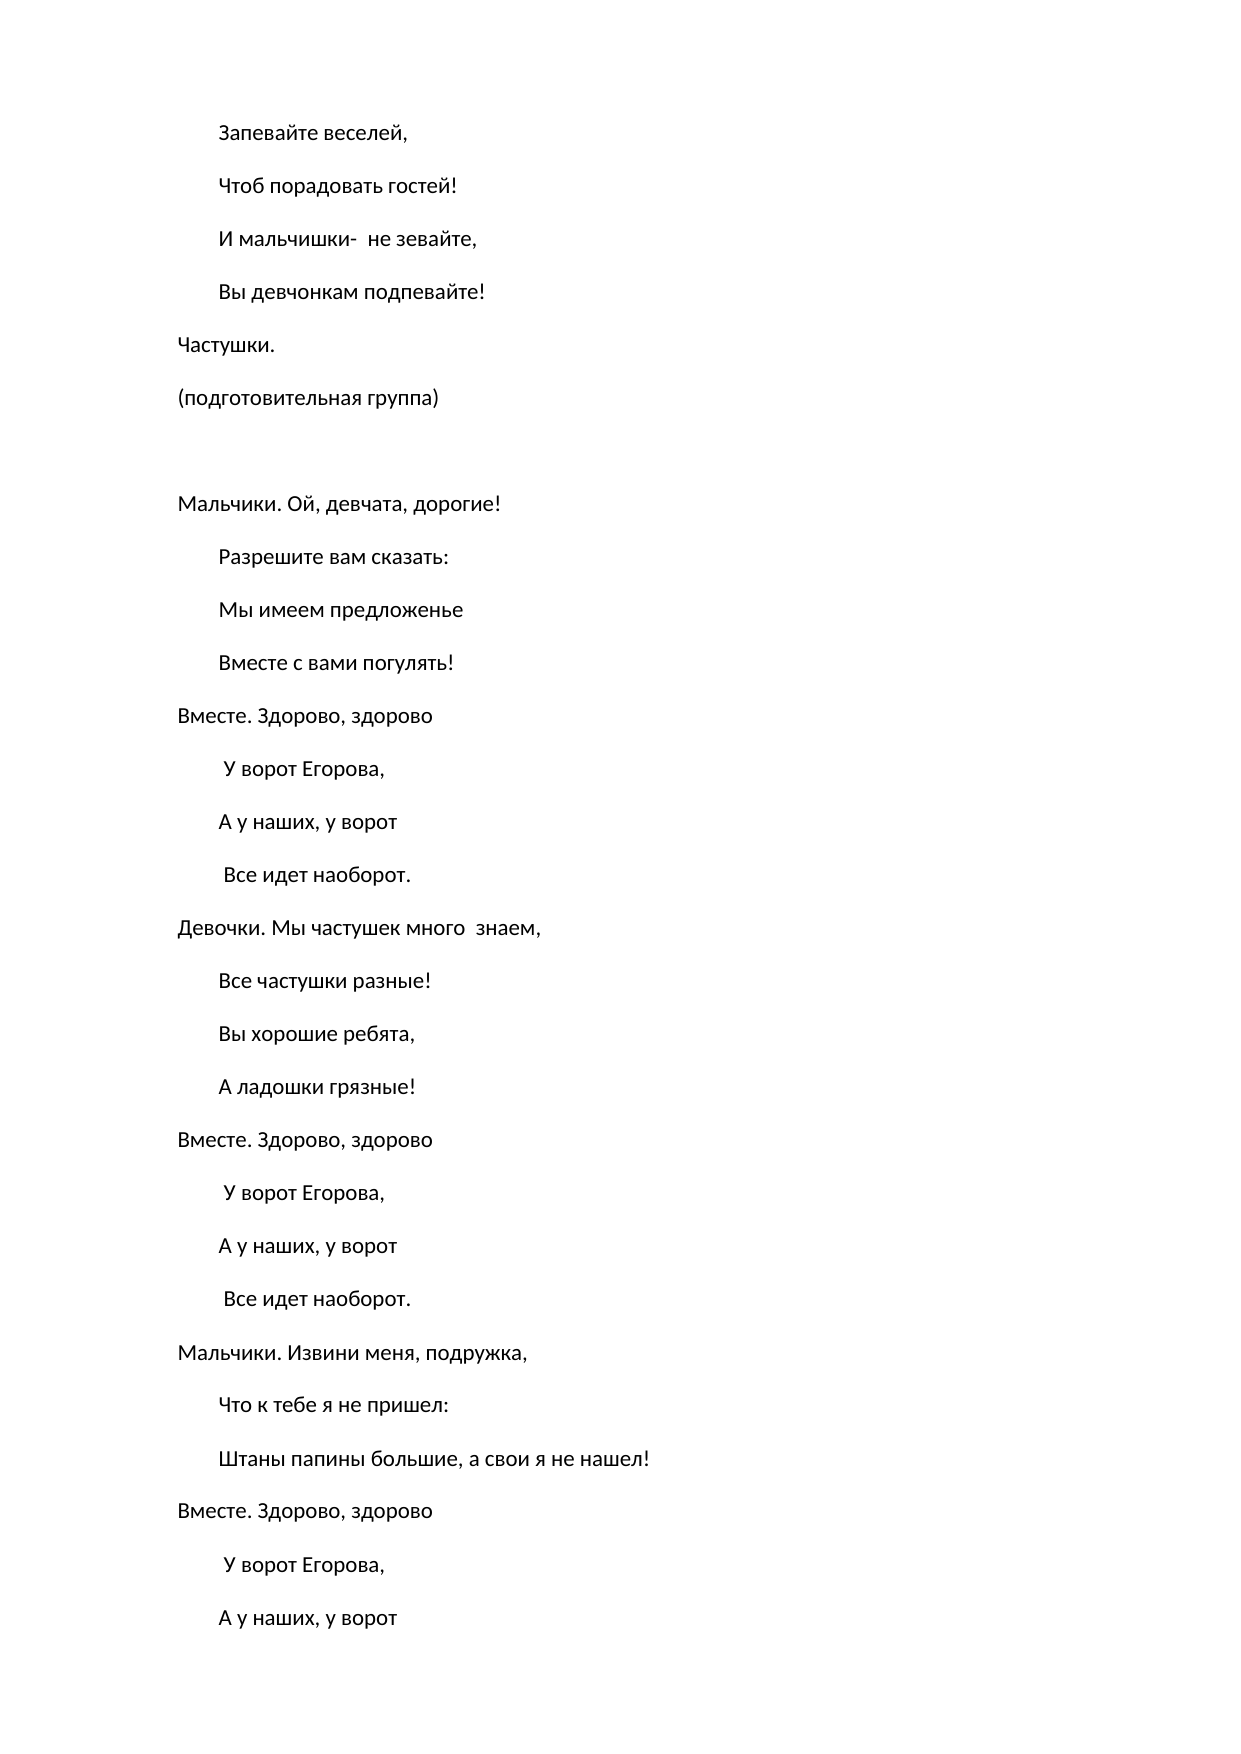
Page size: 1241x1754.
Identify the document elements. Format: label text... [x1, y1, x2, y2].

text Вы хорошие ребята, [177, 1019, 1152, 1047]
text У ворот Егорова, [177, 1550, 1152, 1578]
text Мы имеем предложенье [177, 595, 1152, 623]
text А у наших, у ворот [177, 1603, 1152, 1631]
text (подготовительная группа) [177, 383, 1152, 411]
text Вместе. Здорово, здорово [177, 1497, 1152, 1525]
text Запевайте веселей, [177, 118, 1152, 146]
text У ворот Егорова, [177, 1178, 1152, 1207]
text Чтоб порадовать гостей! [177, 171, 1152, 199]
text А у наших, у ворот [177, 1232, 1152, 1259]
text Девочки. Мы частушек много знаем, [177, 913, 1152, 941]
text А у наших, у ворот [177, 807, 1152, 835]
text Что к тебе я не пришел: [177, 1391, 1152, 1419]
text Мальчики. Извини меня, подружка, [177, 1338, 1152, 1366]
text Вы девчонкам подпевайте! [177, 277, 1152, 305]
text Штаны папины большие, а свои я не нашел! [177, 1444, 1152, 1472]
text Все идет наоборот. [177, 1284, 1152, 1313]
text А ладошки грязные! [177, 1072, 1152, 1101]
text Частушки. [177, 330, 1152, 358]
text Вместе. Здорово, здорово [177, 701, 1152, 729]
text Мальчики. Ой, девчата, дорогие! [177, 489, 1152, 517]
text Вместе с вами погулять! [177, 648, 1152, 676]
text И мальчишки- не зевайте, [177, 224, 1152, 252]
text У ворот Егорова, [177, 754, 1152, 782]
text Вместе. Здорово, здорово [177, 1126, 1152, 1153]
text Все идет наоборот. [177, 860, 1152, 888]
text Разрешите вам сказать: [177, 542, 1152, 570]
text Все частушки разные! [177, 966, 1152, 994]
